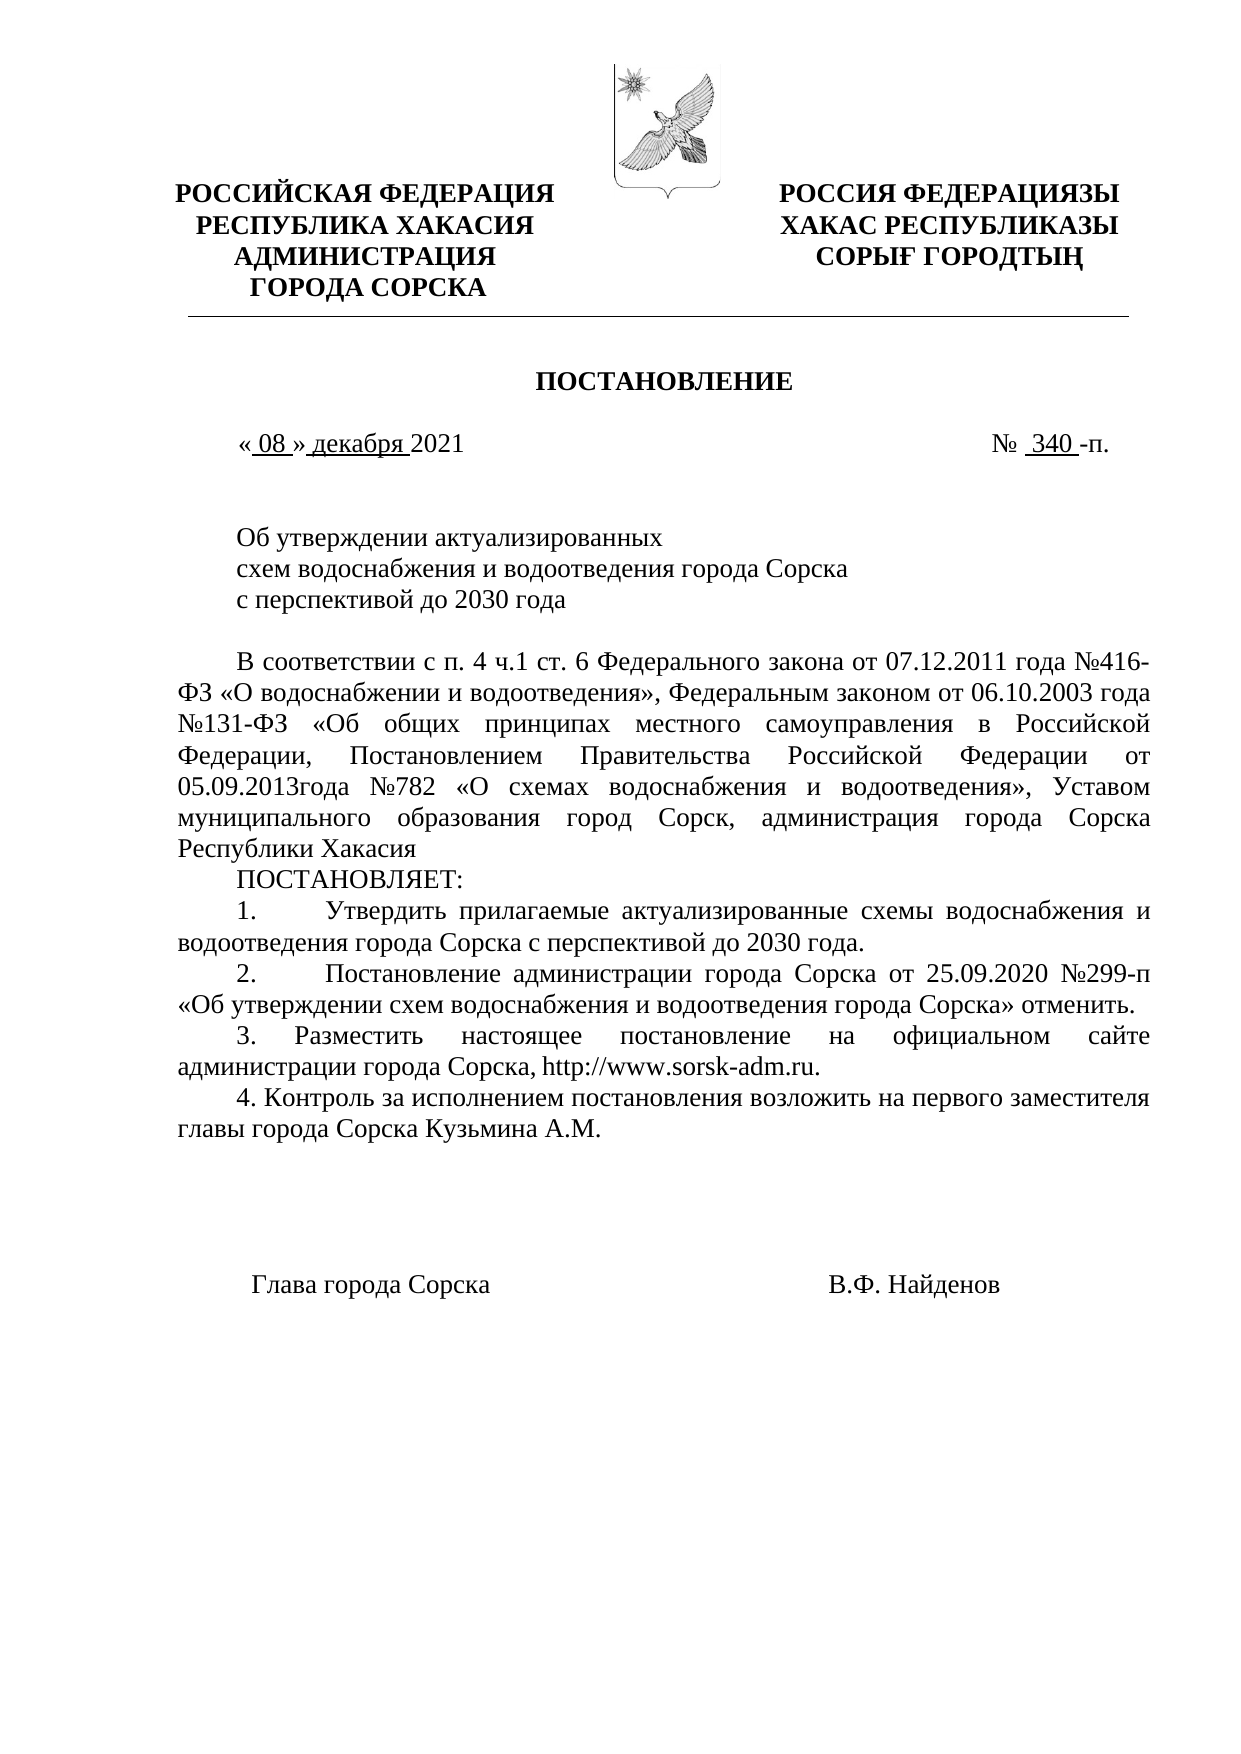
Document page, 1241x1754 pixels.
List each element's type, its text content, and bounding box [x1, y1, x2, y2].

text В соответствии с п. 4 ч.1 ст. 6 Федерального закона от 07.12.2011 года №416-ФЗ «О водоснабжении и водоотведения», Федеральным законом от 06.10.2003 года №131-ФЗ «Об общих принципах местного самоуправления в Российской Федерации, Постановлением Правительства Российской Федерации от 05.09.2013года №782 «О схемах водоснабжения и водоотведения», Уставом муниципального образования город Сорск, администрация города Сорска Республики Хакасия [177, 645, 1152, 863]
text Глава города Сорска В.Ф. Найденов [177, 1268, 1152, 1299]
picture [614, 64, 721, 199]
text « 08 » декабря 2021 № 340 -п. [177, 427, 1152, 458]
text Об утверждении актуализированных [177, 521, 1152, 552]
list Утвердить прилагаемые актуализированные схемы водоснабжения и водоотведения города Сорска с перспективой до 2030 года. [177, 894, 1152, 957]
text с перспективой до 2030 года [177, 583, 1152, 614]
list Постановление администрации города Сорска от 25.09.2020 №299-п «Об утверждении схем водоснабжения и водоотведения города Сорска» отменить. [177, 957, 1152, 1019]
text ПОСТАНОВЛЕНИЕ [177, 365, 1152, 396]
text схем водоснабжения и водоотведения города Сорска [177, 552, 1152, 583]
text 3. Разместить настоящее постановление на официальном сайте администрации города Сорска, http://www.sorsk-adm.ru. [177, 1019, 1152, 1081]
text ПОСТАНОВЛЯЕТ: [177, 863, 1152, 894]
text 4. Контроль за исполнением постановления возложить на первого заместителя главы города Сорска Кузьмина А.М. [177, 1081, 1152, 1144]
